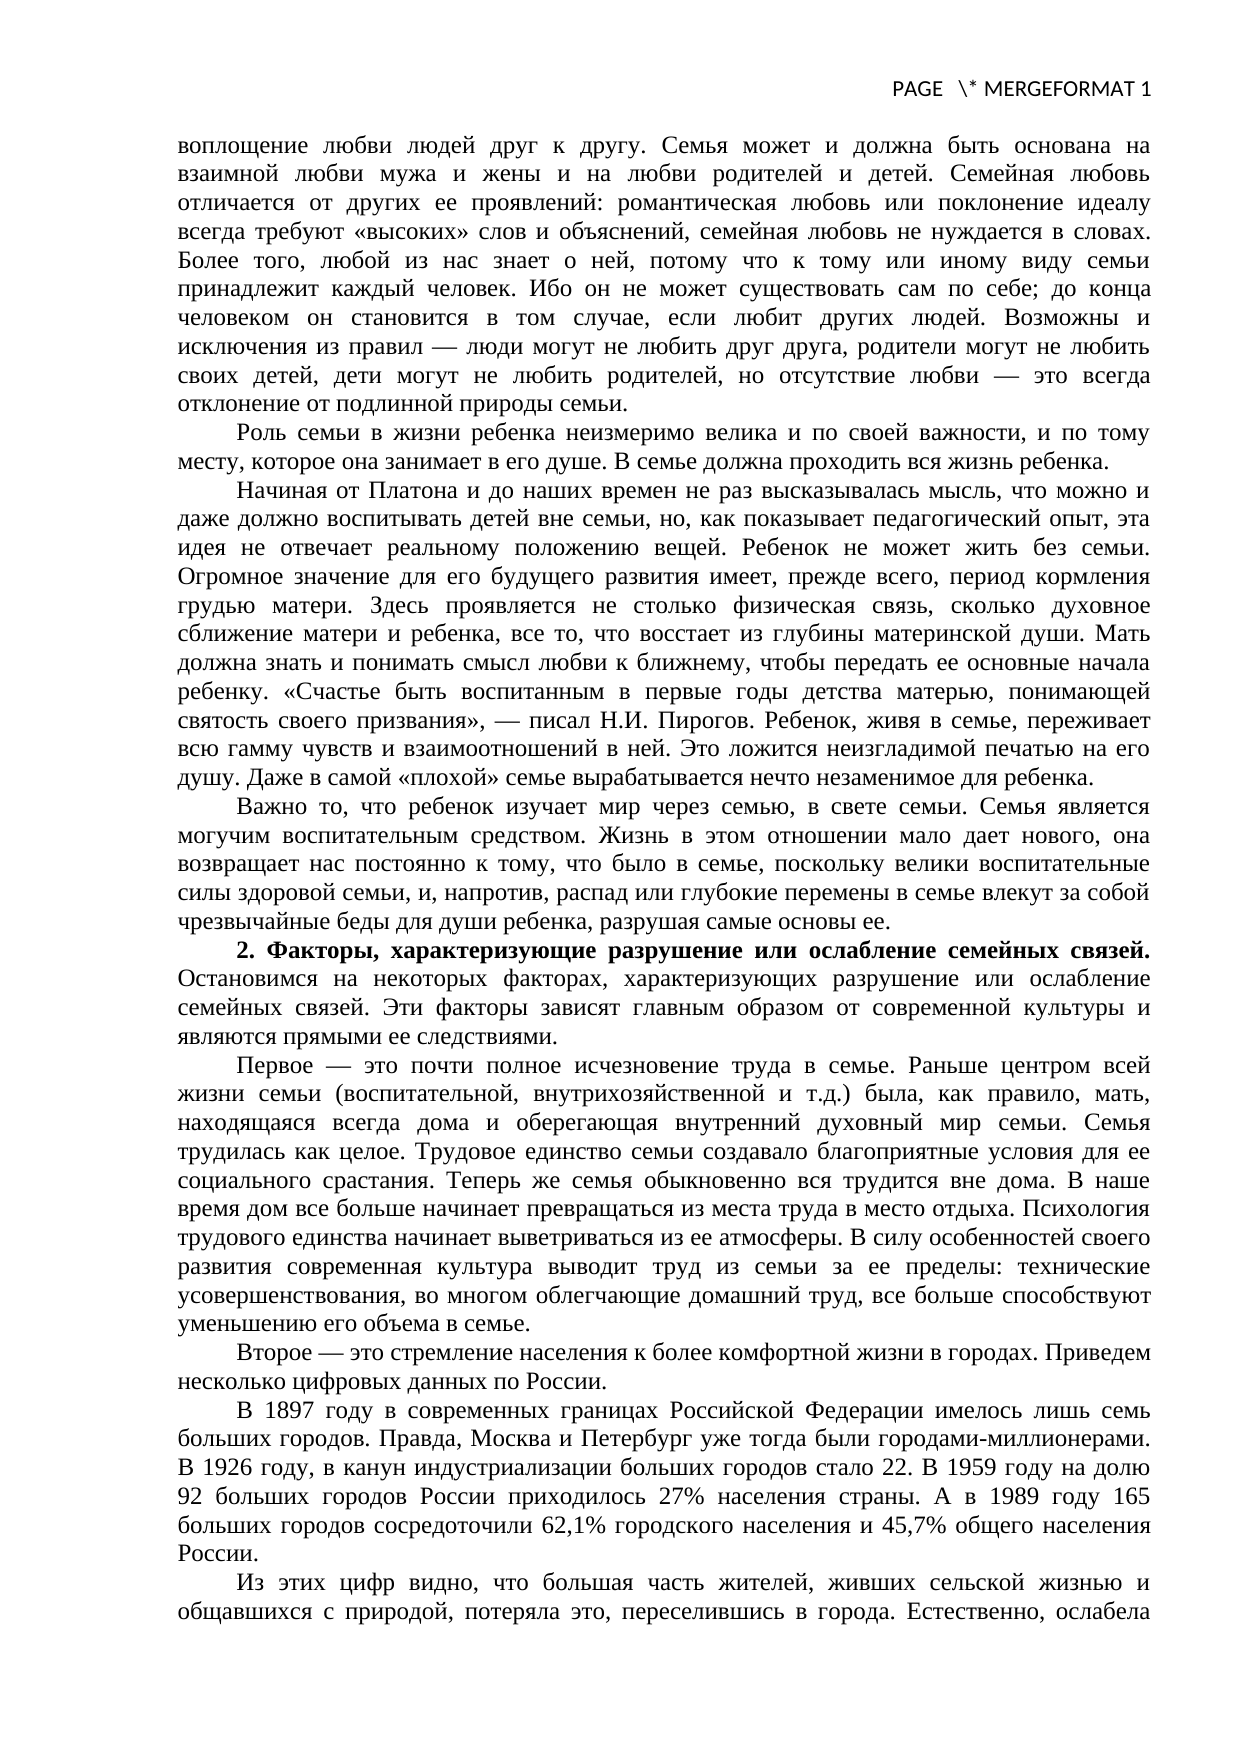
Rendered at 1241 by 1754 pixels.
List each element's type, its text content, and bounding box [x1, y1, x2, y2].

text Первое — это почти полное исчезновение труда в семье. Раньше центром всей жизни семьи (воспитательной, внутрихозяйственной и т.д.) была, как правило, мать, находящаяся всегда дома и оберегающая внутренний духовный мир семьи. Семья трудилась как целое. Трудовое единство семьи создавало благоприятные условия для ее социального срастания. Теперь же семья обыкновенно вся трудится вне дома. В наше время дом все больше начинает превращаться из места труда в место отдыха. Психология трудового единства начинает выветриваться из ее атмосферы. В силу особенностей своего развития современная культура выводит труд из семьи за ее пределы: технические усовершенствования, во многом облегчающие домашний труд, все больше способствуют уменьшению его объема в семье. [177, 1050, 1152, 1337]
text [177, 1567, 1152, 1625]
text Начиная от Платона и до наших времен не раз высказывалась мысль, что можно и даже должно воспитывать детей вне семьи, но, как показывает педагогический опыт, эта идея не отвечает реальному положению вещей. Ребенок не может жить без семьи. Огромное значение для его будущего развития имеет, прежде всего, период кормления грудью матери. Здесь проявляется не столько физическая связь, сколько духовное сближение матери и ребенка, все то, что восстает из глубины материнской души. Мать должна знать и понимать смысл любви к ближнему, чтобы передать ее основные начала ребенку. «Счастье быть воспитанным в первые годы детства матерью, понимающей святость своего призвания», — писал Н.И. Пирогов. Ребенок, живя в семье, переживает всю гамму чувств и взаимоотношений в ней. Это ложится неизгладимой печатью на его душу. Даже в самой «плохой» семье вырабатывается нечто незаменимое для ребенка. [177, 475, 1152, 791]
text Важно то, что ребенок изучает мир через семью, в свете семьи. Семья является могучим воспитательным средством. Жизнь в этом отношении мало дает нового, она возвращает нас постоянно к тому, что было в семье, поскольку велики воспитательные силы здоровой семьи, и, напротив, распад или глубокие перемены в семье влекут за собой чрезвычайные беды для души ребенка, разрушая самые основы ее. [177, 791, 1152, 935]
text Роль семьи в жизни ребенка неизмеримо велика и по своей важности, и по тому месту, которое она занимает в его душе. В семье должна проходить вся жизнь ребенка. [177, 417, 1152, 475]
text 2. Факторы, характеризующие разрушение или ослабление семейных связей. Остановимся на некоторых факторах, характеризующих разрушение или ослабление семейных связей. Эти факторы зависят главным образом от современной культуры и являются прямыми ее следствиями. [177, 935, 1152, 1050]
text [177, 130, 1152, 417]
text Второе — это стремление населения к более комфортной жизни в городах. Приведем несколько цифровых данных по России. [177, 1337, 1152, 1395]
text В 1897 году в современных границах Российской Федерации имелось лишь семь больших городов. Правда, Москва и Петербург уже тогда были городами-миллионерами. В 1926 году, в канун индустриализации больших городов стало 22. В 1959 году на долю 92 больших городов России приходилось 27% населения страны. А в 1989 году 165 больших городов сосредоточили 62,1% городского населения и 45,7% общего населения России. [177, 1395, 1152, 1567]
